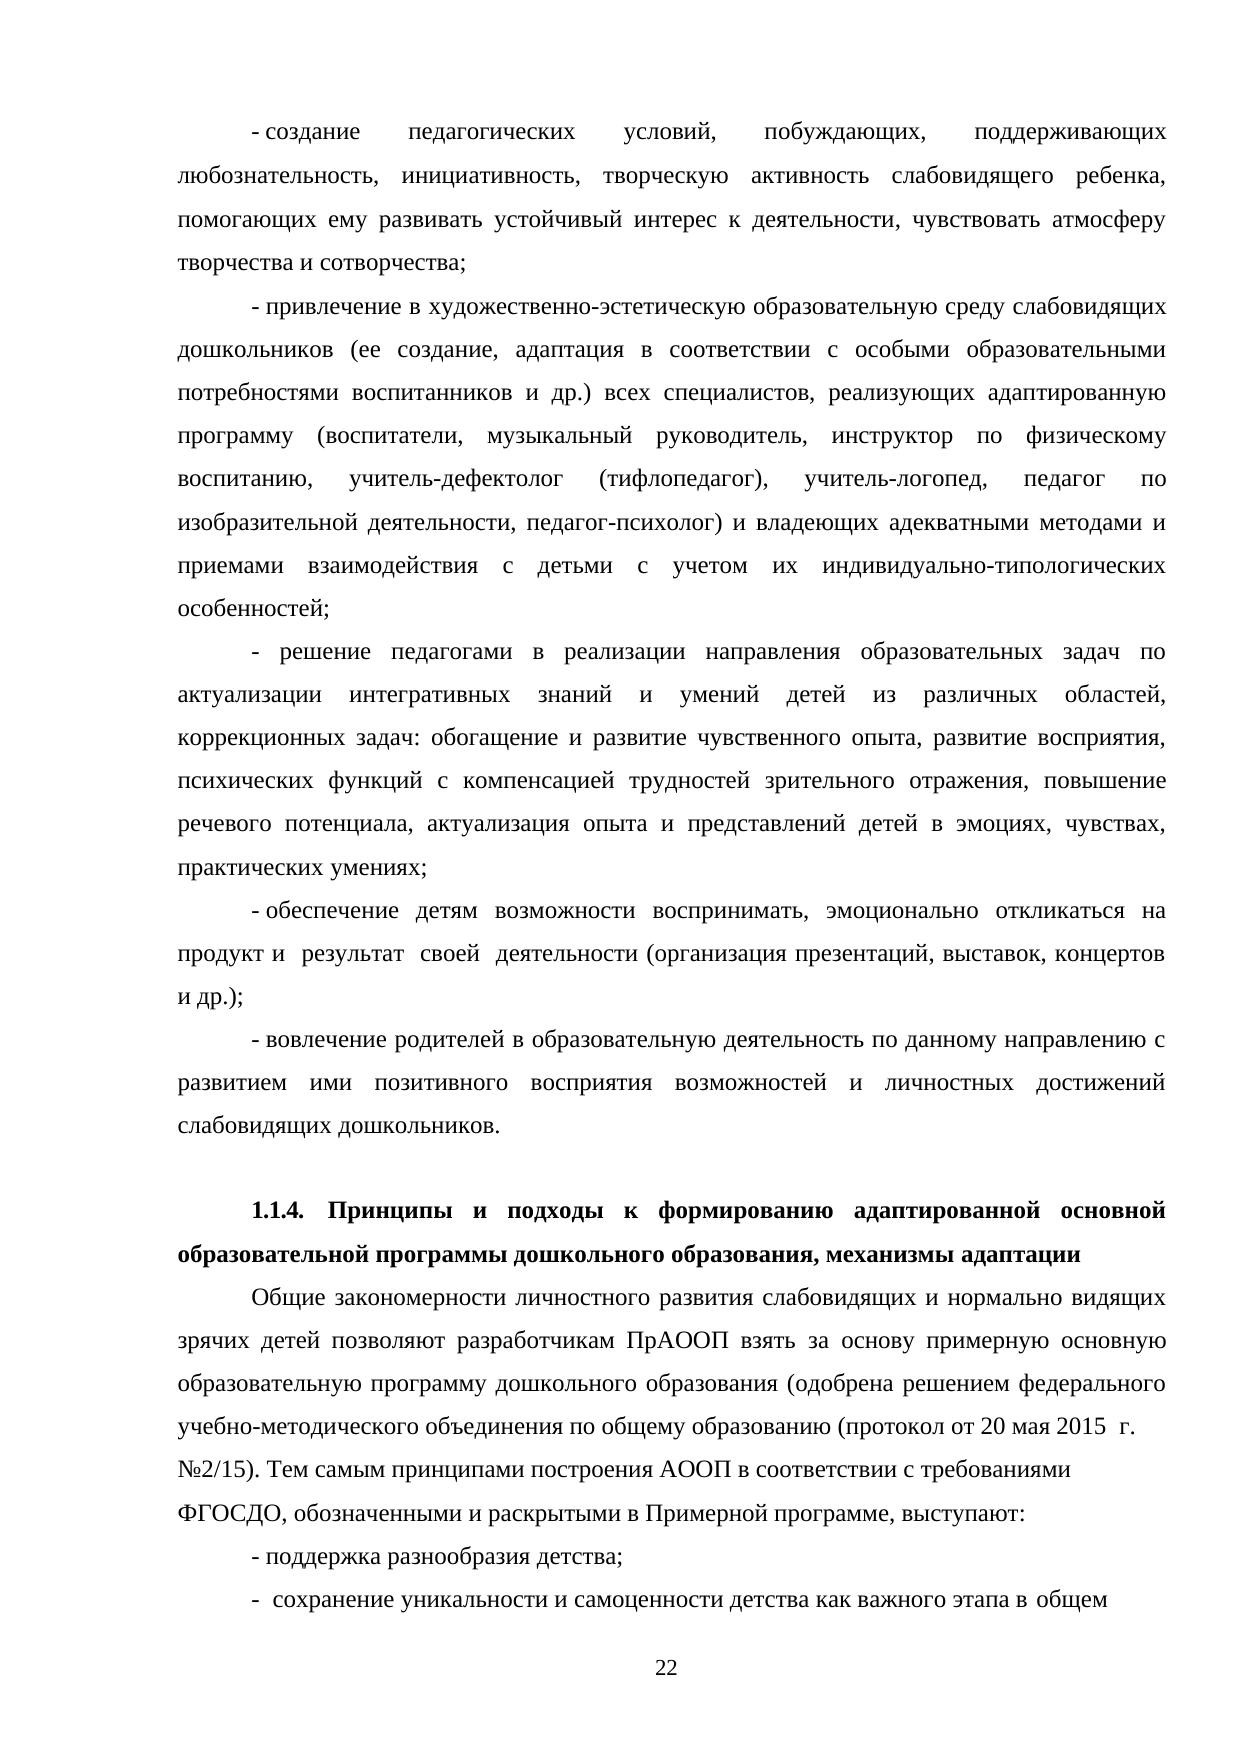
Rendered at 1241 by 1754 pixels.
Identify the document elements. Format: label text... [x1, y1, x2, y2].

list создание педагогических условий, побуждающих, поддерживающих любознательность, инициативность, творческую активность слабовидящего ребенка, помогающих ему развивать устойчивый интерес к деятельности, чувствовать атмосферу творчества и сотворчества; [177, 116, 1167, 276]
list сохранение уникальности и самоценности детства как важного этапа в общем [251, 1584, 1190, 1613]
list привлечение в художественно-эстетическую образовательную среду слабовидящих дошкольников (ее создание, адаптация в соответствии с особыми образовательными потребностями воспитанников и др.) всех специалистов, реализующих адаптированную программу (воспитатели, музыкальный руководитель, инструктор по физическому воспитанию, учитель-дефектолог (тифлопедагог), учитель-логопед, педагог по изобразительной деятельности, педагог-психолог) и владеющих адекватными методами и приемами взаимодействия с детьми с учетом их индивидуально-типологических особенностей; [177, 291, 1167, 622]
text Общие закономерности личностного развития слабовидящих и нормально видящих зрячих детей позволяют разработчикам ПрАООП взять за основу примерную основную образовательную программу дошкольного образования (одобрена решением федерального учебно-методического объединения по общему образованию (протокол от 20 мая 2015 г. [177, 1282, 1167, 1440]
text №2/15). Тем самым принципами построения АООП в соответствии с требованиями ФГОСДО, обозначенными и раскрытыми в Примерной программе, выступают: [177, 1454, 1167, 1526]
list решение педагогами в реализации направления образовательных задач по актуализации интегративных знаний и умений детей из различных областей, коррекционных задач: обогащение и развитие чувственного опыта, развитие восприятия, психических функций с компенсацией трудностей зрительного отражения, повышение речевого потенциала, актуализация опыта и представлений детей в эмоциях, чувствах, практических умениях; [177, 636, 1167, 880]
list поддержка разнообразия детства; [177, 1541, 1190, 1569]
list вовлечение родителей в образовательную деятельность по данному направлению с развитием ими позитивного восприятия возможностей и личностных достижений слабовидящих дошкольников. [177, 1024, 1166, 1139]
subtitle Принципы и подходы к формированию адаптированной основной образовательной программы дошкольного образования, механизмы адаптации [177, 1196, 1167, 1267]
list обеспечение детям возможности воспринимать, эмоционально откликаться на продукт и результат своей деятельности (организация презентаций, выставок, концертов и др.); [177, 895, 1167, 1010]
